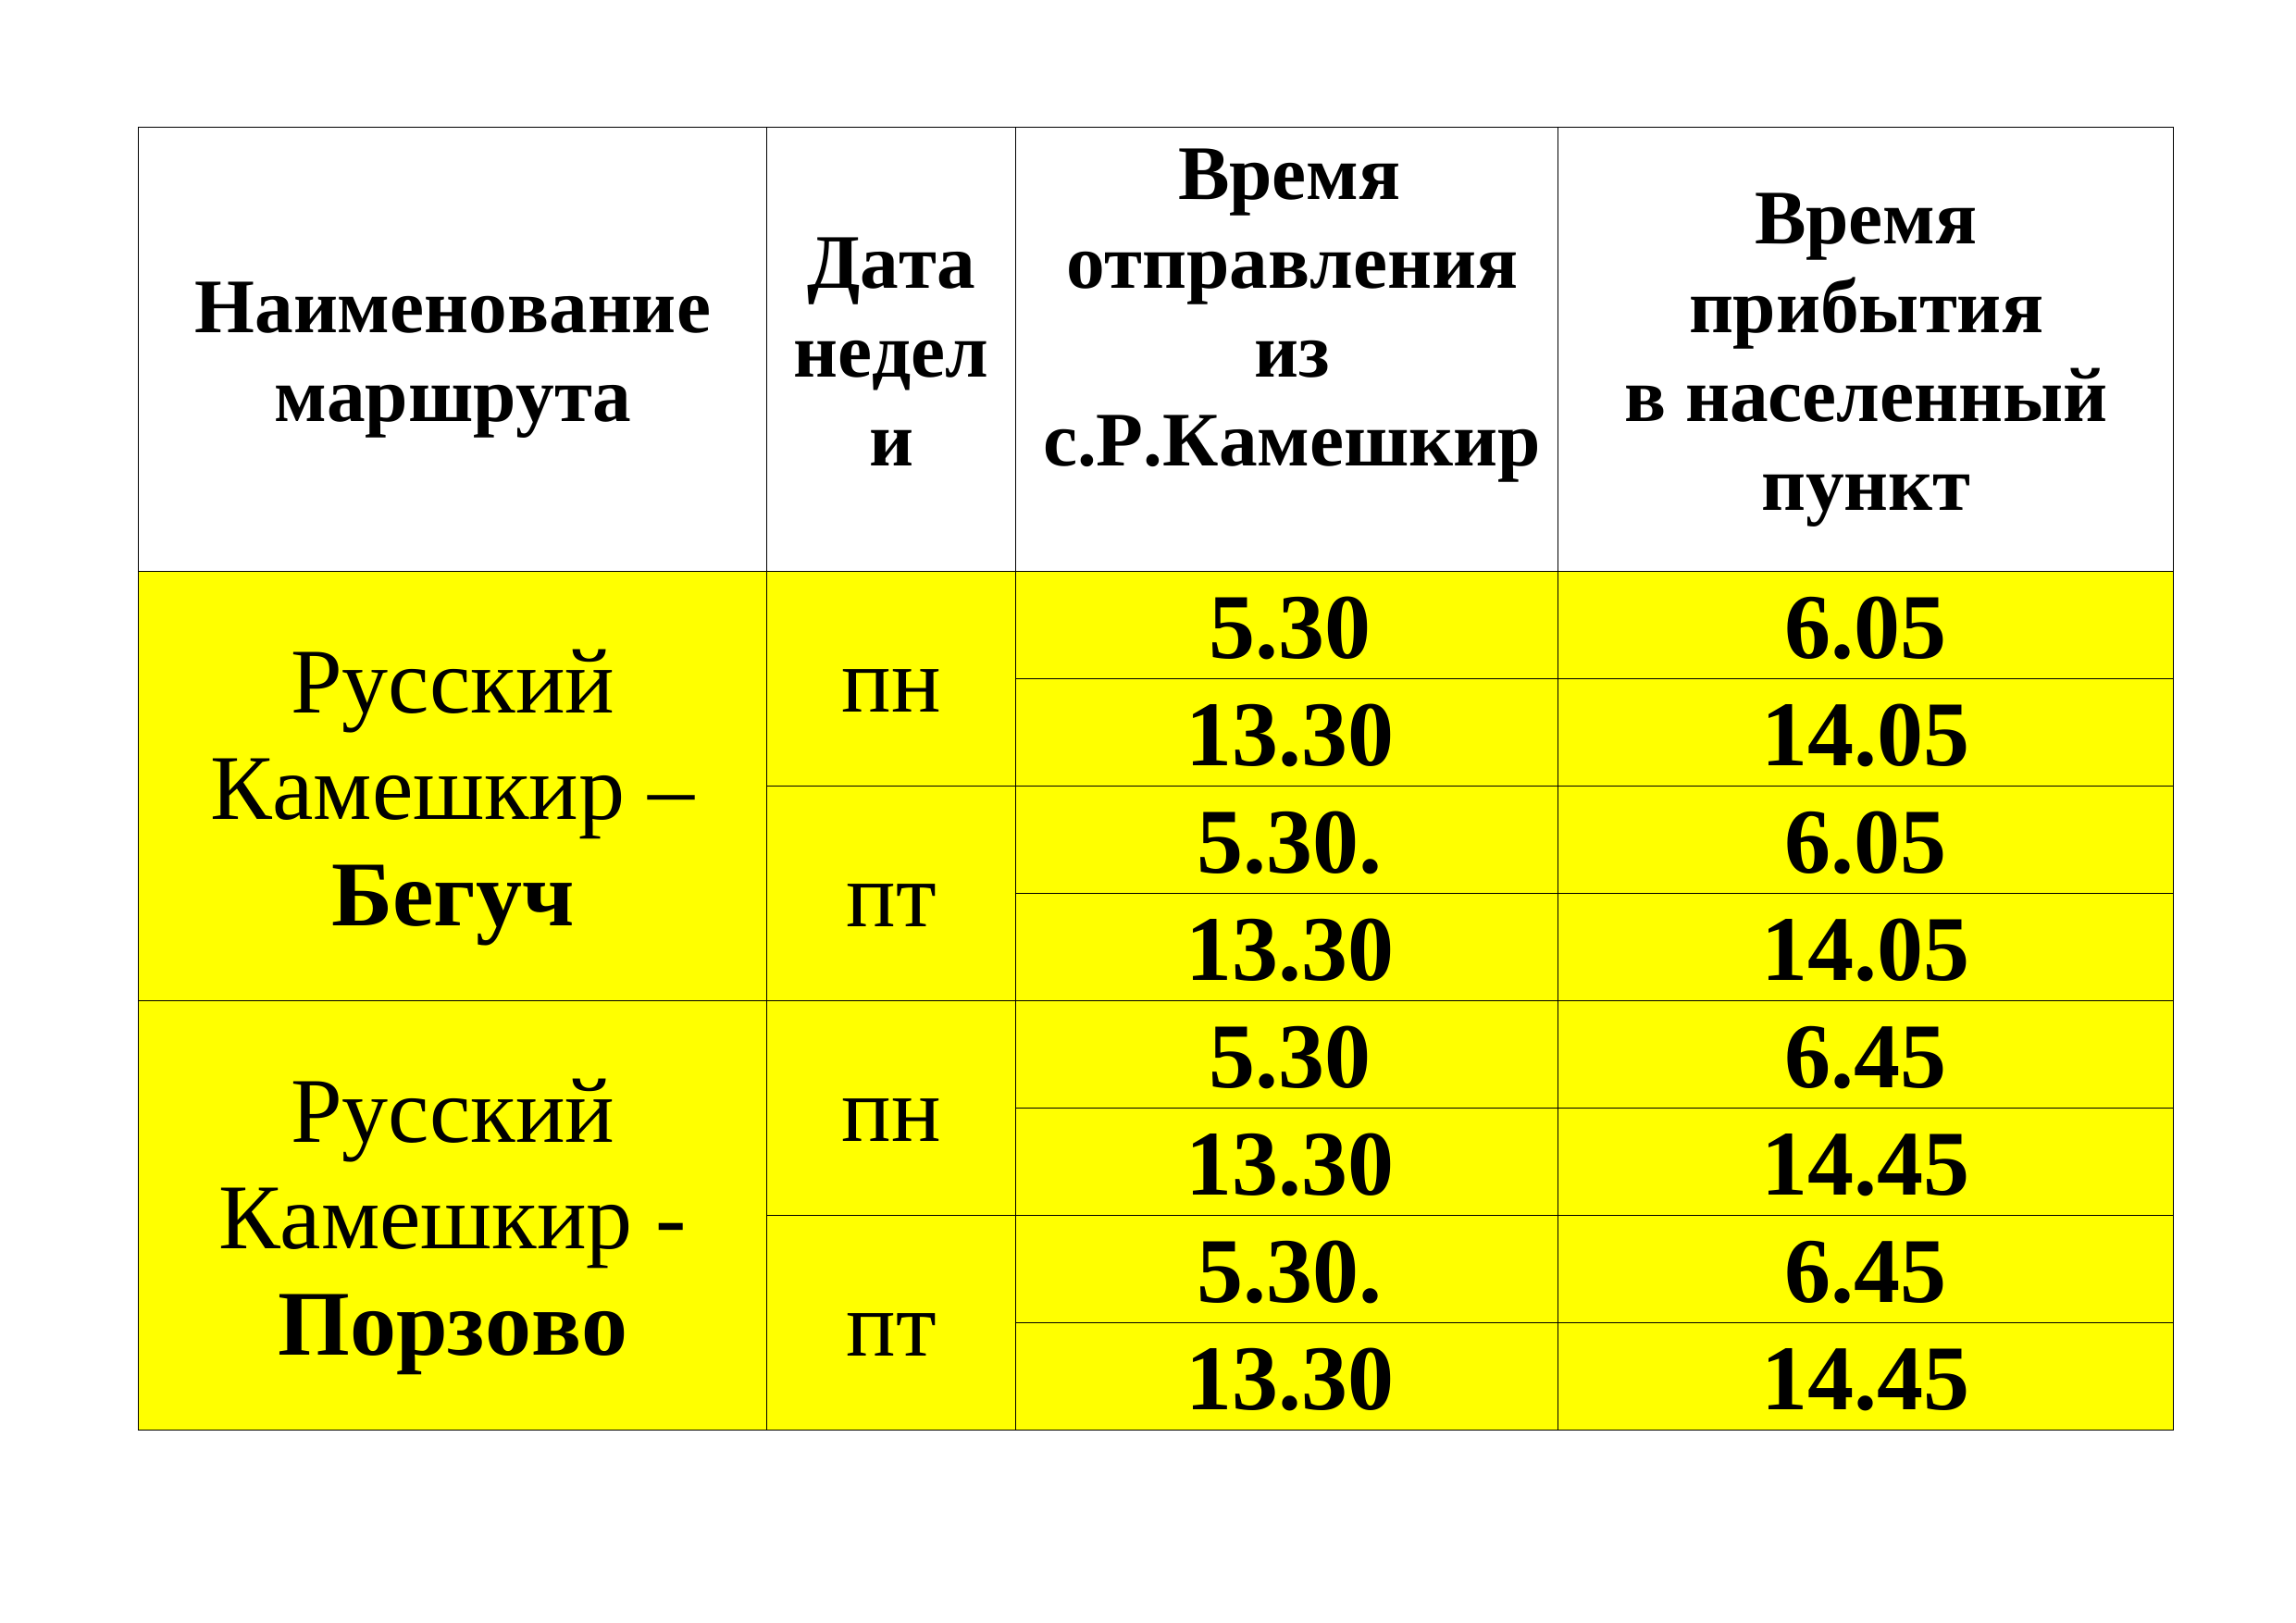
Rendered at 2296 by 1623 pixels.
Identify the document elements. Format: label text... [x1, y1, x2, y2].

table_cell 6.45 [1558, 1216, 2173, 1322]
table_cell 5.30. [1016, 1216, 1558, 1322]
table_cell 13.30 [1016, 679, 1558, 786]
table_cell 14.05 [1558, 894, 2173, 1000]
table_cell 6.05 [1558, 787, 2173, 893]
table_cell 6.05 [1558, 572, 2173, 678]
table_cell 5.30 [1016, 1001, 1558, 1108]
table_cell пн [767, 572, 1015, 786]
table_cell пт [767, 787, 1015, 1000]
table_header Время отправления из с.Р.Камешкир [1016, 128, 1558, 571]
table_header Время прибытия в населенный пункт [1558, 128, 2173, 571]
table_cell 14.05 [1558, 679, 2173, 786]
table_cell 13.30 [1016, 1323, 1558, 1430]
table_cell 6.45 [1558, 1001, 2173, 1108]
table_cell 5.30. [1016, 787, 1558, 893]
table_cell 13.30 [1016, 1109, 1558, 1215]
table_cell Русский Камешкир – Бегуч [139, 572, 766, 1000]
table_cell 14.45 [1558, 1109, 2173, 1215]
table_cell 13.30 [1016, 894, 1558, 1000]
table_header Дата недели [767, 128, 1015, 571]
table_cell пн [767, 1001, 1015, 1215]
table_cell 5.30 [1016, 572, 1558, 678]
table_cell Русский Камешкир - Порзово [139, 1001, 766, 1430]
table_cell пт [767, 1216, 1015, 1430]
table_cell 14.45 [1558, 1323, 2173, 1430]
table_header Наименование маршрута [139, 128, 766, 571]
